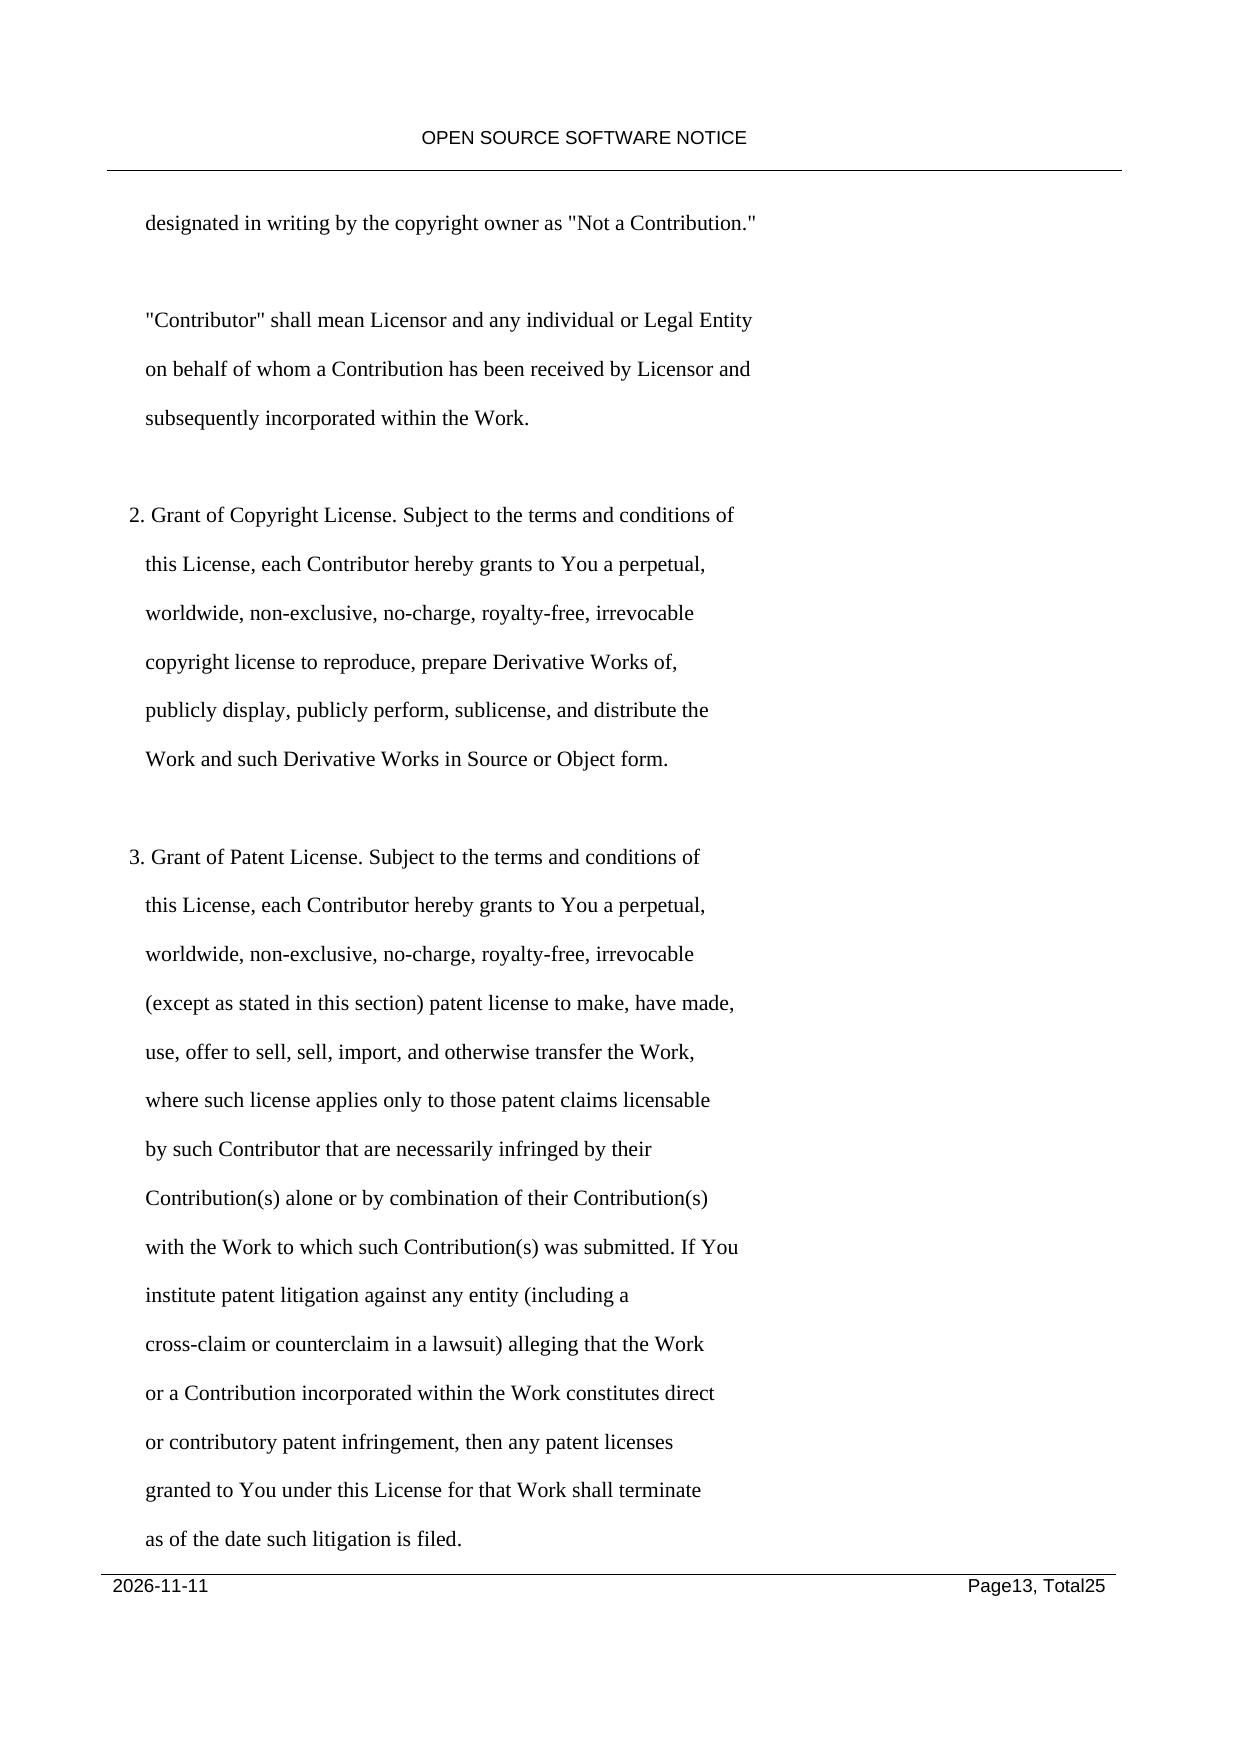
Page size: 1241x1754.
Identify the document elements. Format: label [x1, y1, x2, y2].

text [112, 206, 1128, 1555]
